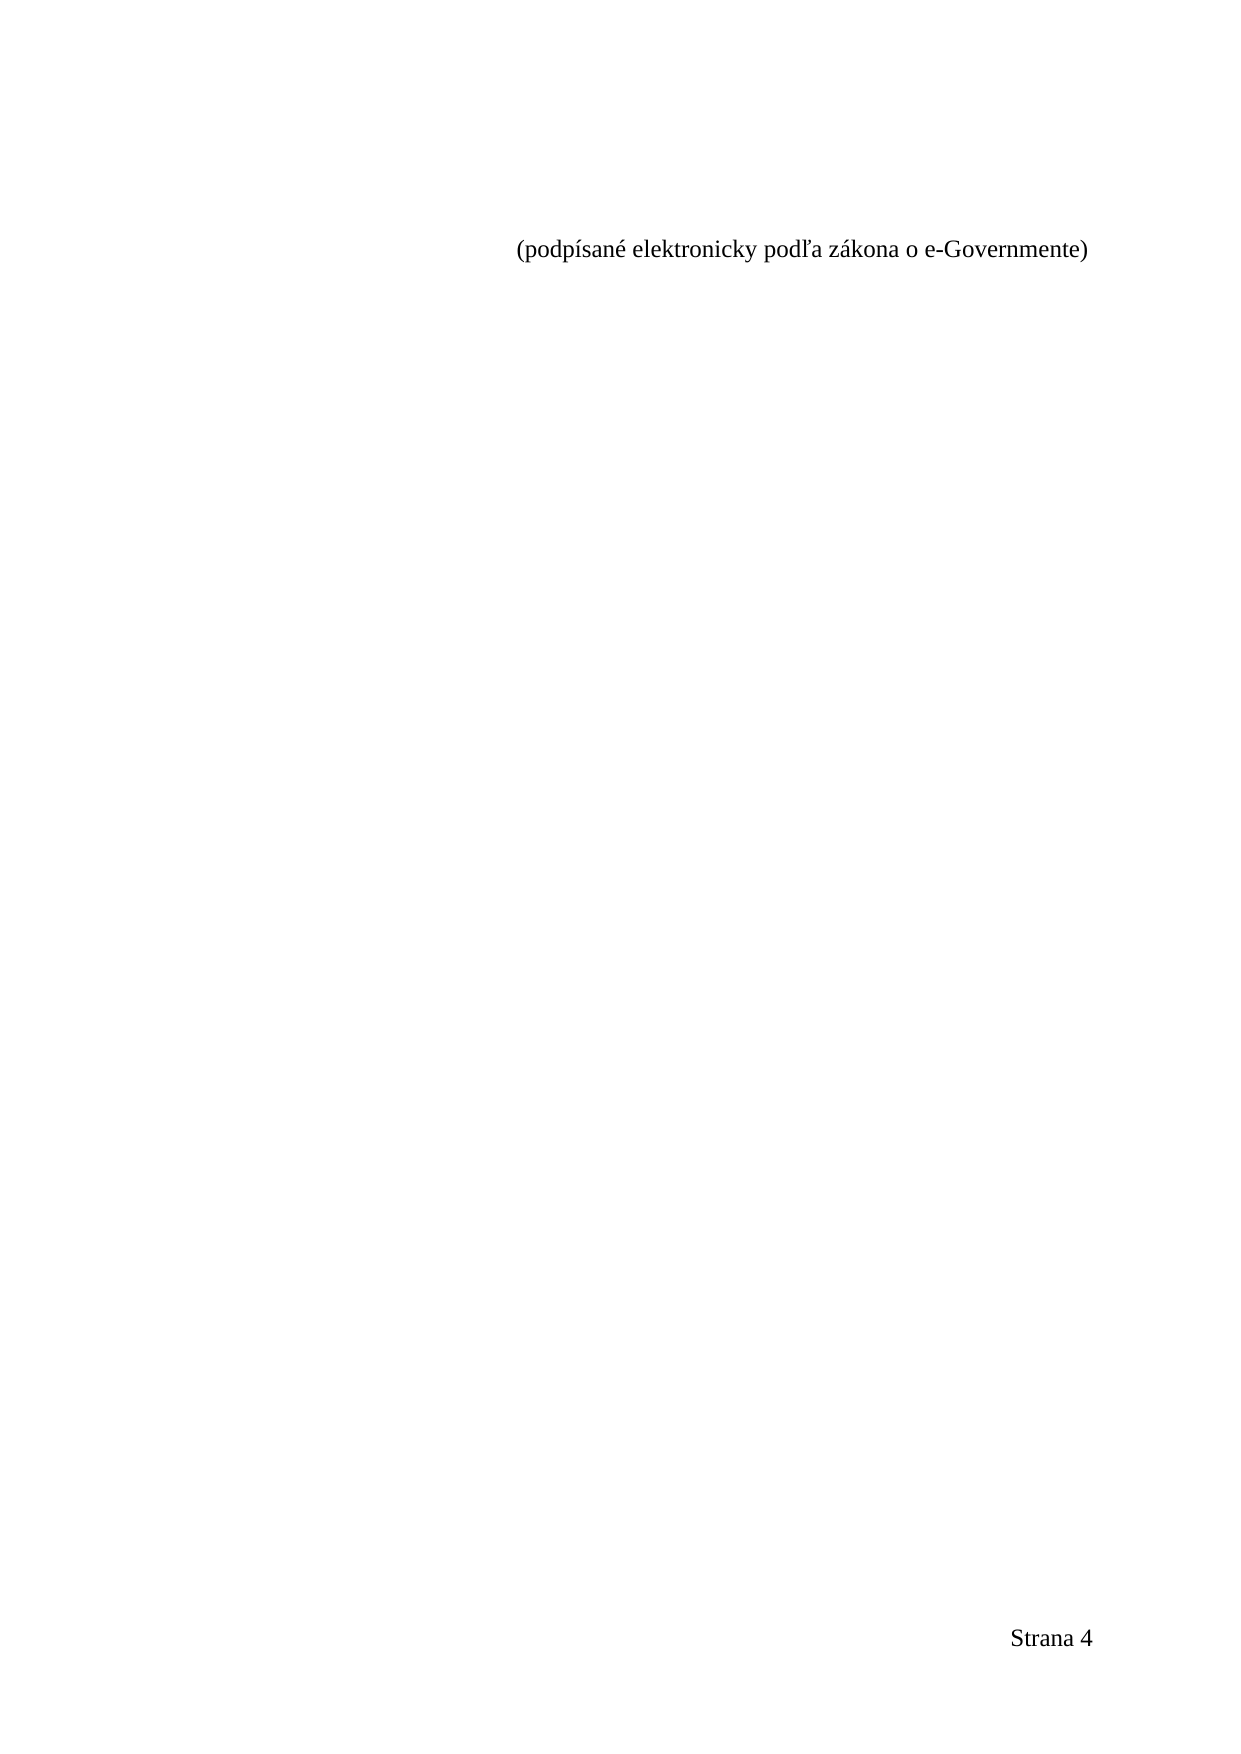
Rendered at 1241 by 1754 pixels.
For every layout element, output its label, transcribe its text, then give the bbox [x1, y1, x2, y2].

text (podpísané elektronicky podľa zákona o e-Governmente) [443, 234, 1093, 263]
